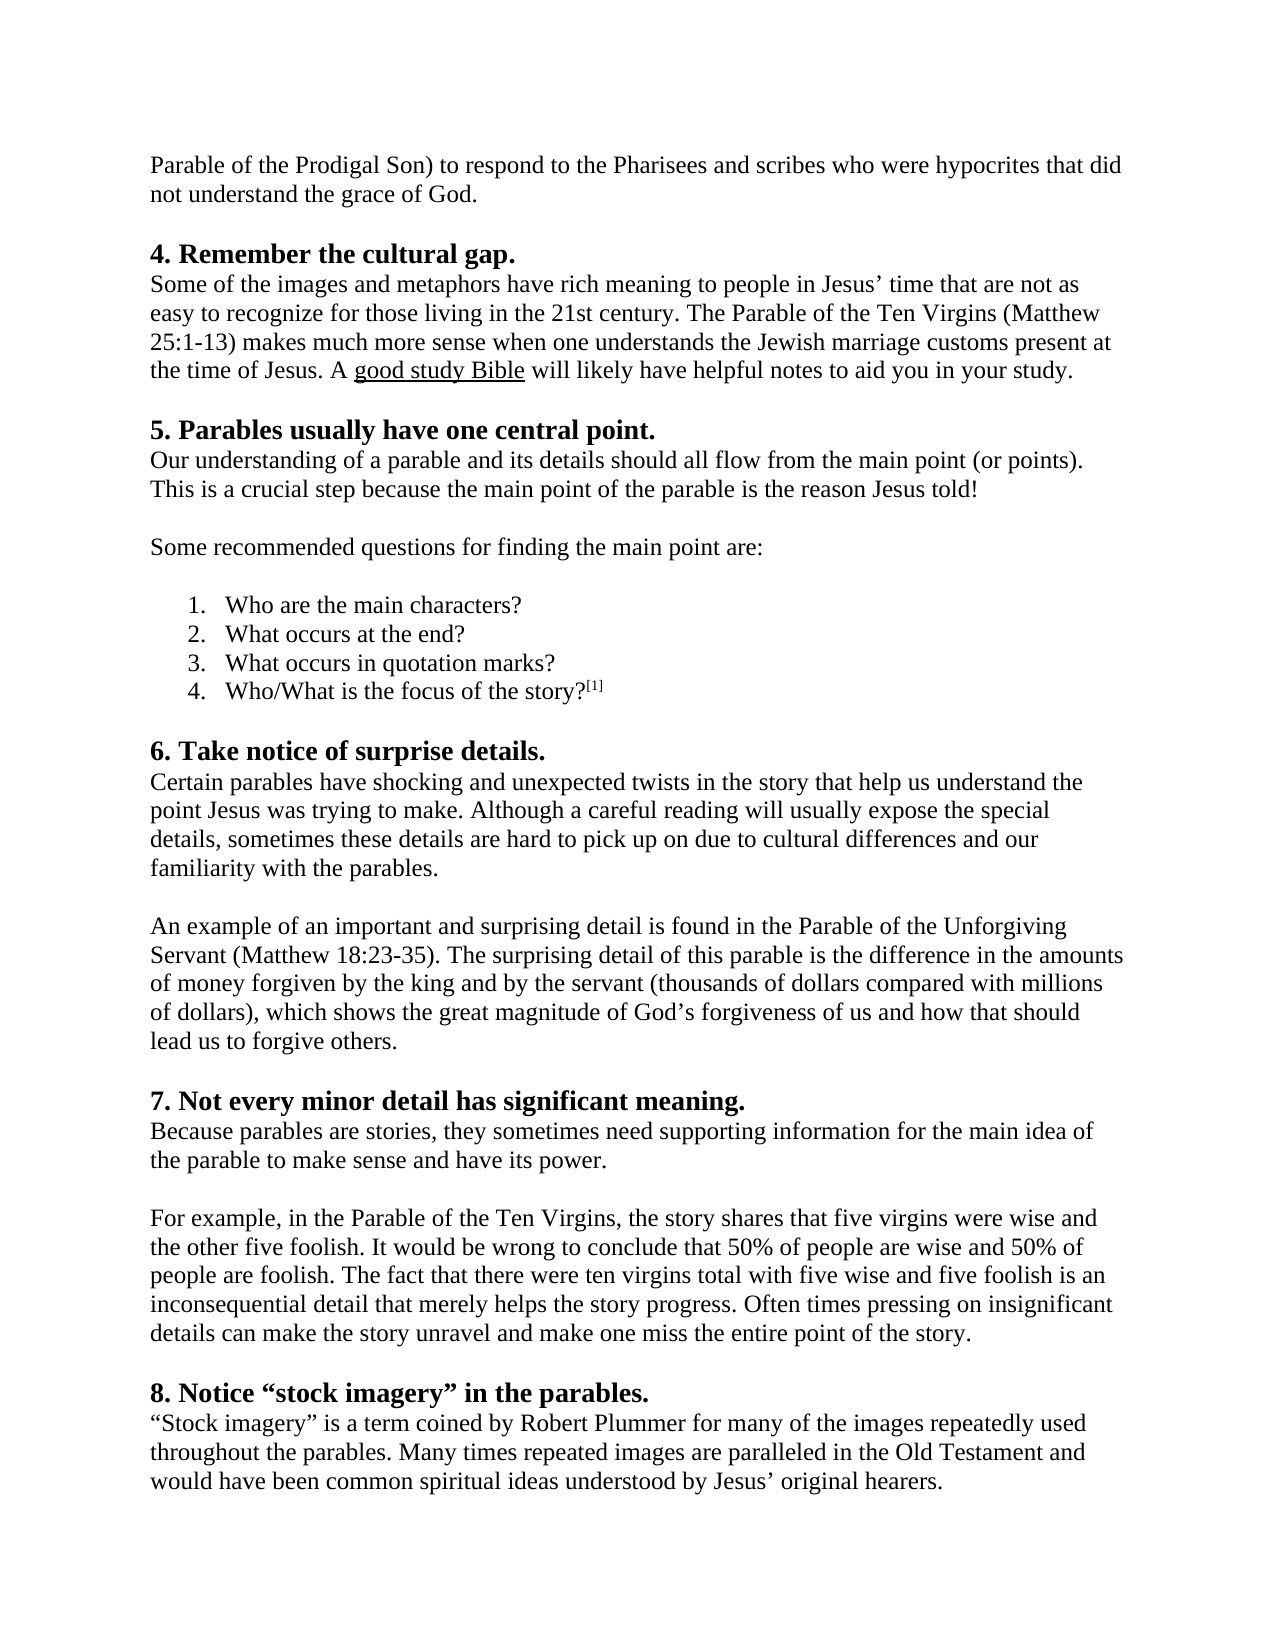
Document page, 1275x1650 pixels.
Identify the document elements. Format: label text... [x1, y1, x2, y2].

text 4. Remember the cultural gap. Some of the images and metaphors have rich meaning to people in Jesus’ time that are not as easy to recognize for those living in the 21st century. The Parable of the Ten Virgins (Matthew 25:1-13) makes much more sense when one understands the Jewish marriage customs present at the time of Jesus. A good study Bible will likely have helpful notes to aid you in your study. [150, 237, 1125, 384]
list What occurs in quotation marks? [187, 648, 1125, 676]
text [150, 150, 1125, 207]
text Some recommended questions for finding the main point are: [150, 532, 1125, 561]
list Who/What is the focus of the story?[1] [187, 676, 1125, 705]
list What occurs at the end? [187, 619, 1125, 648]
text 7. Not every minor detail has significant meaning. Because parables are stories, they sometimes need supporting information for the main idea of the parable to make sense and have its power. [150, 1084, 1125, 1174]
text For example, in the Parable of the Ten Virgins, the story shares that five virgins were wise and the other five foolish. It would be wrong to conclude that 50% of people are wise and 50% of people are foolish. The fact that there were ten virgins total with five wise and five foolish is an inconsequential detail that merely helps the story progress. Often times pressing on insignificant details can make the story unravel and make one miss the entire point of the story. [150, 1203, 1125, 1347]
text An example of an important and surprising detail is found in the Parable of the Unforgiving Servant (Matthew 18:23-35). The surprising detail of this parable is the difference in the amounts of money forgiven by the king and by the servant (thousands of dollars compared with millions of dollars), which shows the great magnitude of God’s forgiveness of us and how that should lead us to forgive others. [150, 911, 1125, 1055]
text 8. Notice “stock imagery” in the parables. “Stock imagery” is a term coined by Robert Plummer for many of the images repeatedly used throughout the parables. Many times repeated images are paralleled in the Old Testament and would have been common spiritual ideas understood by Jesus’ original hearers. [150, 1376, 1125, 1494]
list Who are the main characters? [187, 590, 1125, 619]
text 6. Take notice of surprise details. Certain parables have shocking and unexpected twists in the story that help us understand the point Jesus was trying to make. Although a careful reading will usually expose the special details, sometimes these details are hard to pick up on due to cultural differences and our familiarity with the parables. [150, 734, 1125, 882]
text 5. Parables usually have one central point. Our understanding of a parable and its details should all flow from the main point (or points). This is a crucial step because the main point of the parable is the reason Jesus told! [150, 413, 1125, 503]
